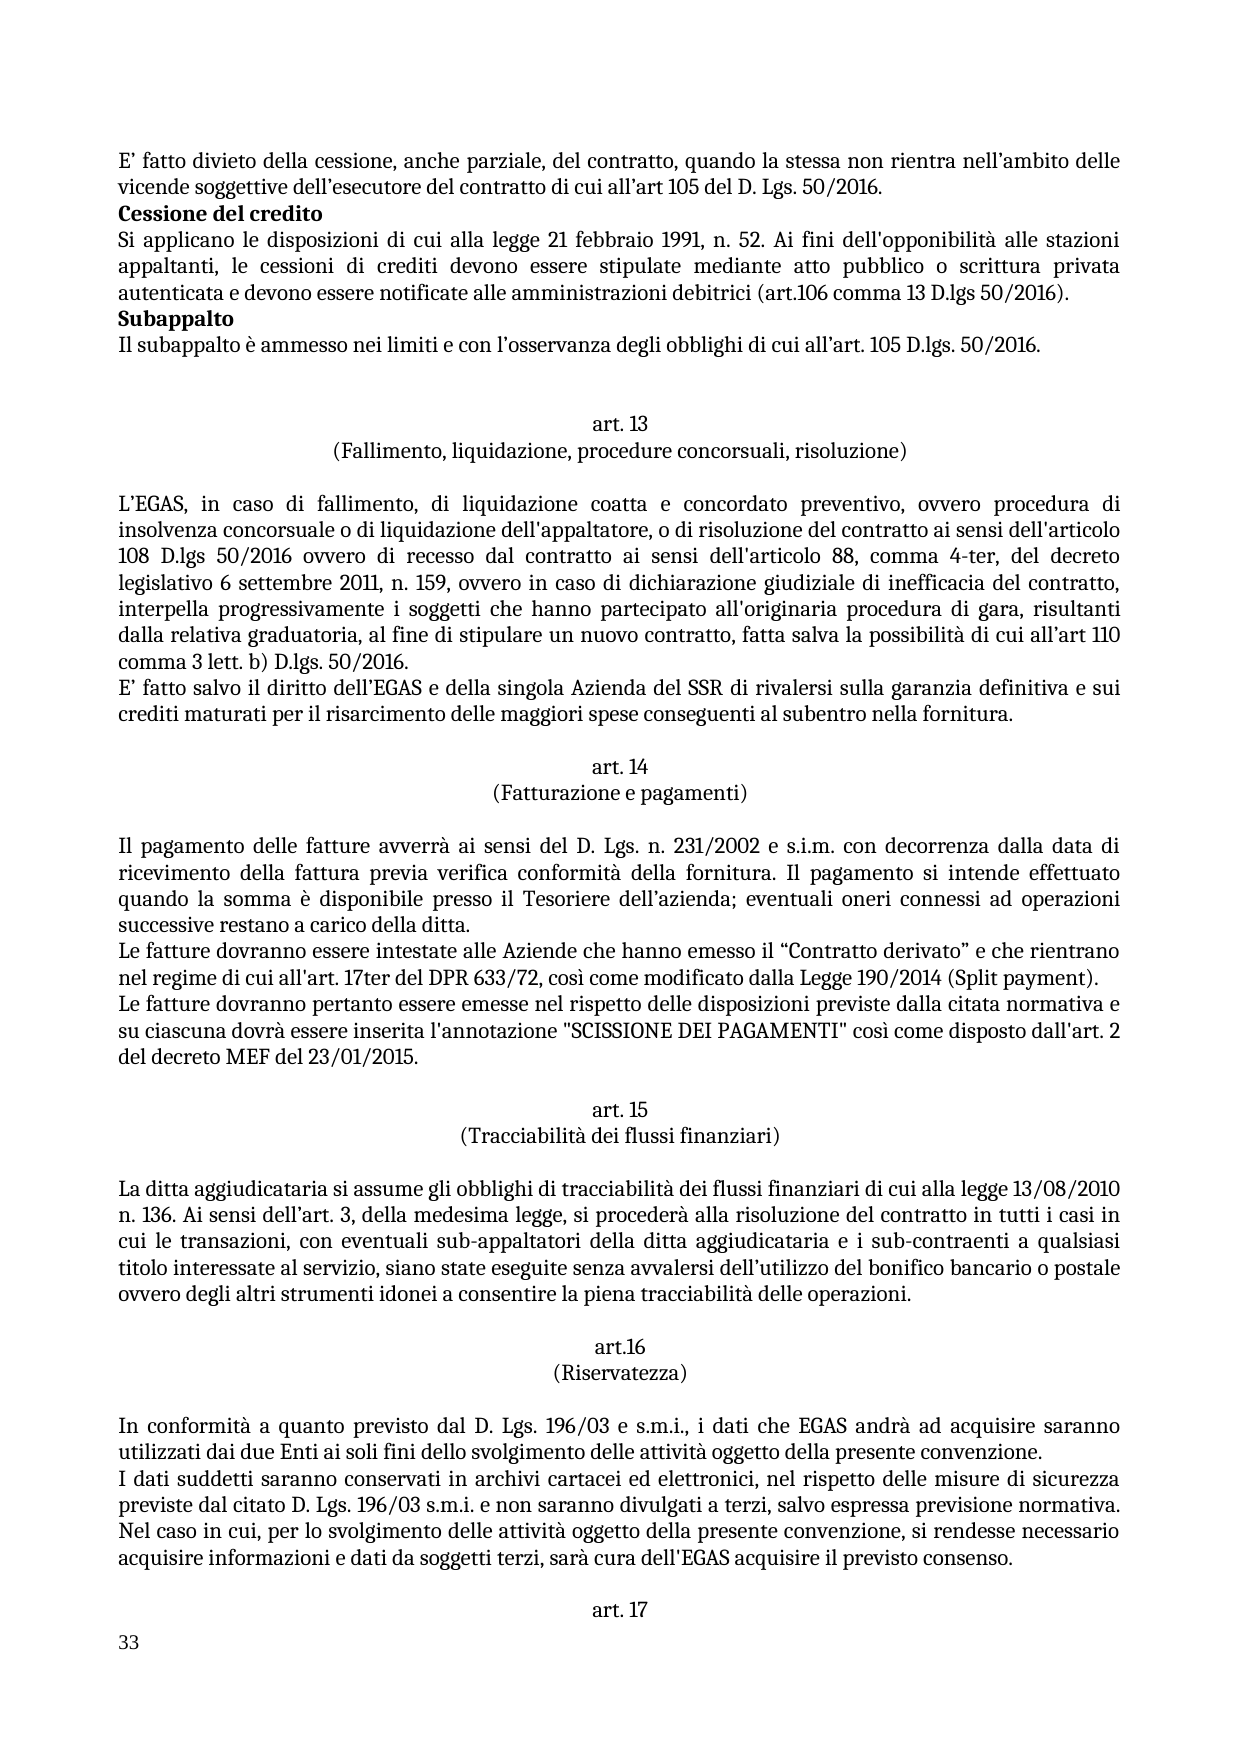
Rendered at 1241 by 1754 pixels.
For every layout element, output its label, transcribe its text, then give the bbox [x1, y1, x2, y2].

text Il subappalto è ammesso nei limiti e con l’osservanza degli obblighi di cui all’art. 105 D.lgs. 50/2016. [118, 332, 1122, 358]
text art. 17 [118, 1597, 1122, 1623]
text (Fatturazione e pagamenti) [118, 780, 1122, 807]
text Subappalto [118, 306, 1122, 332]
text art.16 [118, 1334, 1122, 1360]
text (Fallimento, liquidazione, procedure concorsuali, risoluzione) [118, 438, 1122, 464]
text (Tracciabilità dei flussi finanziari) [118, 1123, 1122, 1149]
text art. 15 [118, 1096, 1122, 1123]
text Le fatture dovranno pertanto essere emesse nel rispetto delle disposizioni previste dalla citata normativa e su ciascuna dovrà essere inserita l'annotazione "SCISSIONE DEI PAGAMENTI" così come disposto dall'art. 2 del decreto MEF del 23/01/2015. [118, 991, 1122, 1070]
text art. 14 [118, 754, 1122, 780]
text (Riservatezza) [118, 1360, 1122, 1386]
text art. 13 [118, 411, 1122, 438]
text La ditta aggiudicataria si assume gli obblighi di tracciabilità dei flussi finanziari di cui alla legge 13/08/2010 n. 136. Ai sensi dell’art. 3, della medesima legge, si procederà alla risoluzione del contratto in tutti i casi in cui le transazioni, con eventuali sub-appaltatori della ditta aggiudicataria e i sub-contraenti a qualsiasi titolo interessate al servizio, siano state eseguite senza avvalersi dell’utilizzo del bonifico bancario o postale ovvero degli altri strumenti idonei a consentire la piena tracciabilità delle operazioni. [118, 1176, 1122, 1307]
text In conformità a quanto previsto dal D. Lgs. 196/03 e s.m.i., i dati che EGAS andrà ad acquisire saranno utilizzati dai due Enti ai soli fini dello svolgimento delle attività oggetto della presente convenzione. [118, 1413, 1122, 1465]
text E’ fatto divieto della cessione, anche parziale, del contratto, quando la stessa non rientra nell’ambito delle vicende soggettive dell’esecutore del contratto di cui all’art 105 del D. Lgs. 50/2016. [118, 148, 1122, 200]
text E’ fatto salvo il diritto dell’EGAS e della singola Azienda del SSR di rivalersi sulla garanzia definitiva e sui crediti maturati per il risarcimento delle maggiori spese conseguenti al subentro nella fornitura. [118, 675, 1122, 727]
text I dati suddetti saranno conservati in archivi cartacei ed elettronici, nel rispetto delle misure di sicurezza previste dal citato D. Lgs. 196/03 s.m.i. e non saranno divulgati a terzi, salvo espressa previsione normativa. Nel caso in cui, per lo svolgimento delle attività oggetto della presente convenzione, si rendesse necessario acquisire informazioni e dati da soggetti terzi, sarà cura dell'EGAS acquisire il previsto consenso. [118, 1465, 1122, 1571]
text Le fatture dovranno essere intestate alle Aziende che hanno emesso il “Contratto derivato” e che rientrano nel regime di cui all'art. 17ter del DPR 633/72, così come modificato dalla Legge 190/2014 (Split payment). [118, 938, 1122, 991]
text L’EGAS, in caso di fallimento, di liquidazione coatta e concordato preventivo, ovvero procedura di insolvenza concorsuale o di liquidazione dell'appaltatore, o di risoluzione del contratto ai sensi dell'articolo 108 D.lgs 50/2016 ovvero di recesso dal contratto ai sensi dell'articolo 88, comma 4-ter, del decreto legislativo 6 settembre 2011, n. 159, ovvero in caso di dichiarazione giudiziale di inefficacia del contratto, interpella progressivamente i soggetti che hanno partecipato all'originaria procedura di gara, risultanti dalla relativa graduatoria, al fine di stipulare un nuovo contratto, fatta salva la possibilità di cui all’art 110 comma 3 lett. b) D.lgs. 50/2016. [118, 490, 1122, 675]
text Si applicano le disposizioni di cui alla legge 21 febbraio 1991, n. 52. Ai fini dell'opponibilità alle stazioni appaltanti, le cessioni di crediti devono essere stipulate mediante atto pubblico o scrittura privata autenticata e devono essere notificate alle amministrazioni debitrici (art.106 comma 13 D.lgs 50/2016). [118, 227, 1122, 306]
text Cessione del credito [118, 200, 1122, 227]
text Il pagamento delle fatture avverrà ai sensi del D. Lgs. n. 231/2002 e s.i.m. con decorrenza dalla data di ricevimento della fattura previa verifica conformità della fornitura. Il pagamento si intende effettuato quando la somma è disponibile presso il Tesoriere dell’azienda; eventuali oneri connessi ad operazioni successive restano a carico della ditta. [118, 833, 1122, 938]
